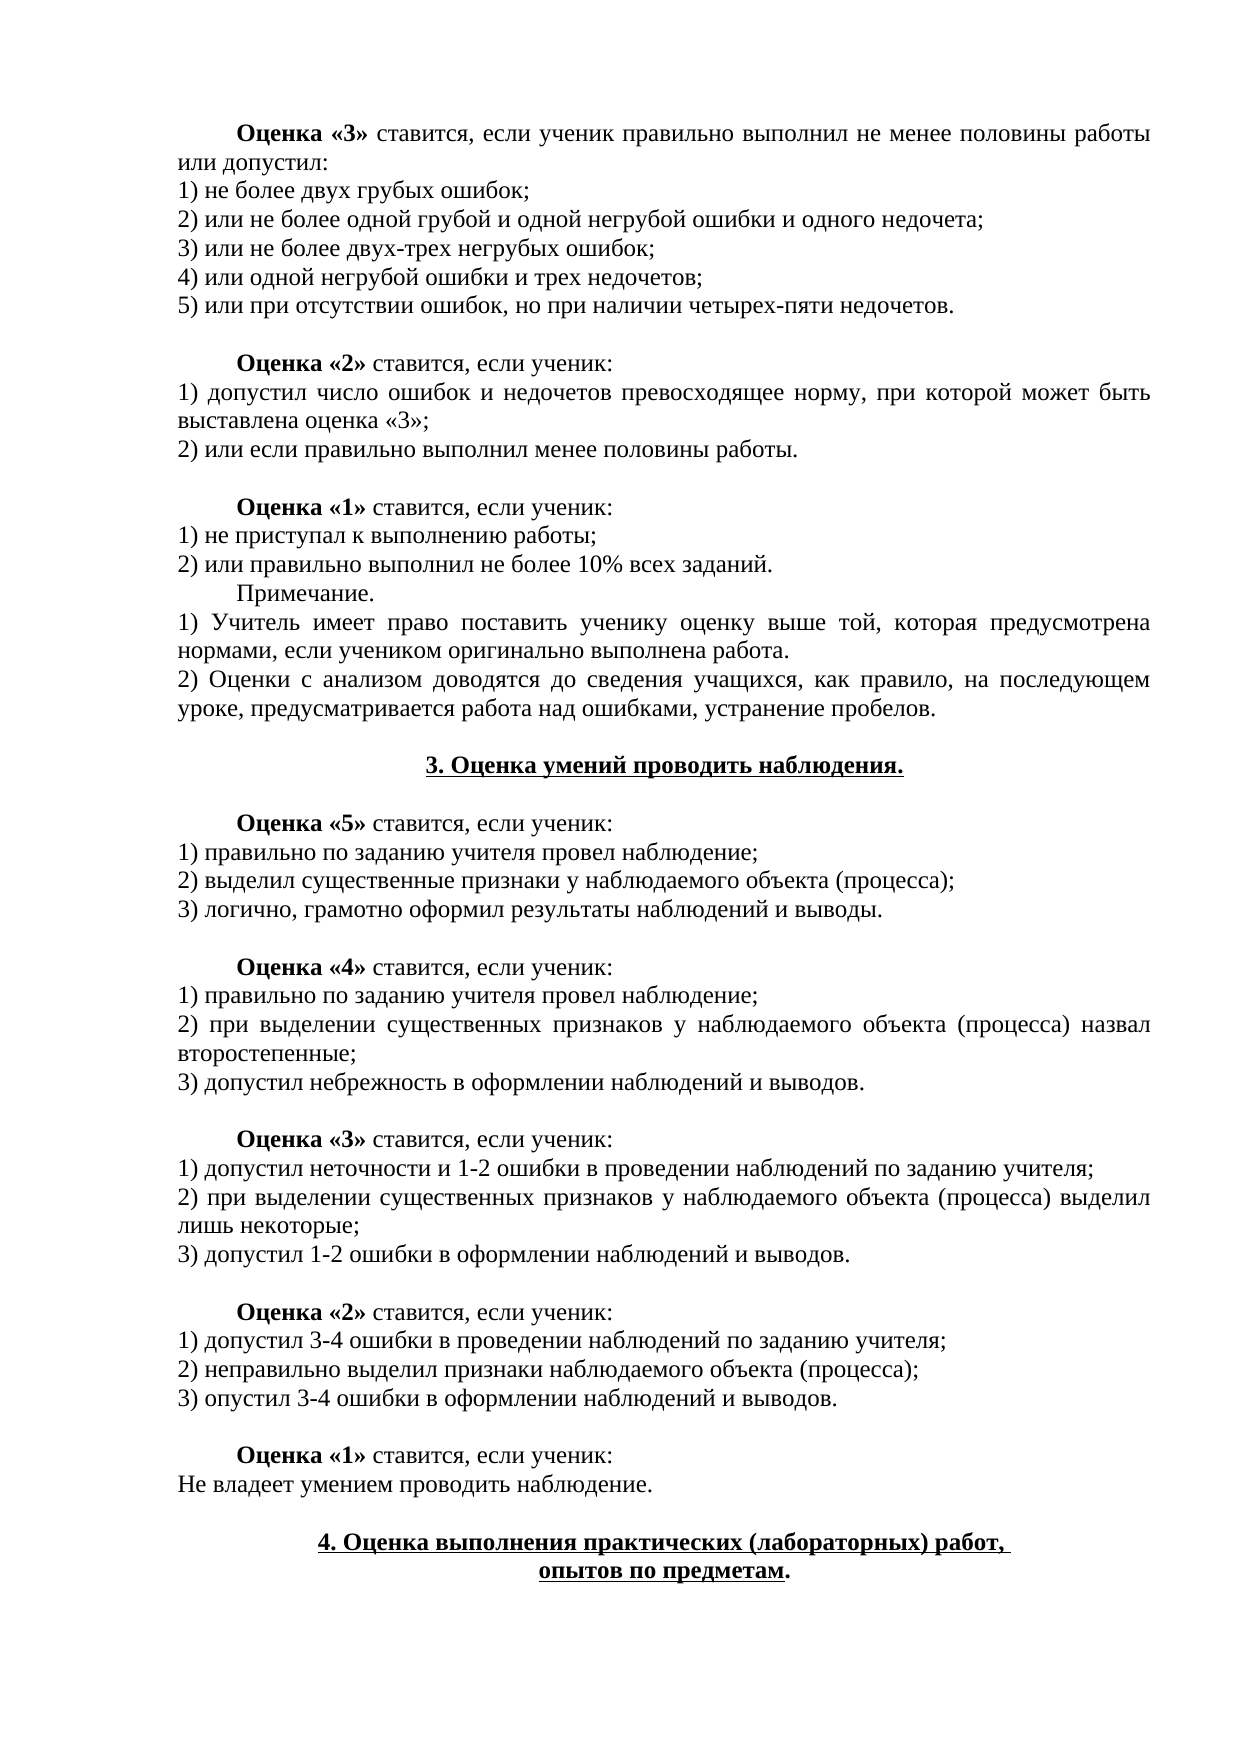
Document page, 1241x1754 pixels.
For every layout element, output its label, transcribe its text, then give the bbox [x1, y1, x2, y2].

list Оценка «3» ставится, если ученик: [177, 1124, 1152, 1153]
text 1) правильно по заданию учителя провел наблюдение; [177, 981, 1152, 1009]
list Оценка «1» ставится, если ученик: [177, 1441, 1152, 1469]
list Оценка «2» ставится, если ученик: [177, 1297, 1152, 1326]
text 2) неправильно выделил признаки наблюдаемого объекта (процесса); [177, 1354, 1152, 1383]
text 3) опустил 3-4 ошибки в оформлении наблюдений и выводов. [177, 1383, 1152, 1412]
text 3) логично, грамотно оформил результаты наблюдений и выводы. [177, 894, 1152, 923]
text 1) допустил неточности и 1-2 ошибки в проведении наблюдений по заданию учителя; [177, 1153, 1152, 1182]
text 4. Оценка выполнения практических (лабораторных) работ, опытов по предметам. [177, 1527, 1152, 1584]
text 2) Оценки с анализом доводятся до сведения учащихся, как правило, на последующем уроке, предусматривается работа над ошибками, устранение пробелов. [177, 664, 1152, 722]
text 1) допустил 3-4 ошибки в проведении наблюдений по заданию учителя; [177, 1326, 1152, 1354]
text 2) или не более одной грубой и одной негрубой ошибки и одного недочета; [177, 204, 1152, 233]
text 1) не более двух грубых ошибок; [177, 176, 1152, 204]
text 3) или не более двух-трех негрубых ошибок; [177, 233, 1152, 262]
text 5) или при отсутствии ошибок, но при наличии четырех-пяти недочетов. [177, 291, 1152, 319]
text 1) Учитель имеет право поставить ученику оценку выше той, которая предусмотрена нормами, если учеником оригинально выполнена работа. [177, 607, 1152, 664]
text Оценка «2» ставится, если ученик: [177, 348, 1152, 377]
list Оценка «5» ставится, если ученик: [177, 808, 1152, 837]
text Примечание. [177, 578, 1152, 607]
text 2) выделил существенные признаки у наблюдаемого объекта (процесса); [177, 866, 1152, 894]
text 2) при выделении существенных признаков у наблюдаемого объекта (процесса) выделил лишь некоторые; [177, 1182, 1152, 1239]
text 4) или одной негрубой ошибки и трех недочетов; [177, 262, 1152, 291]
text 2) или правильно выполнил не более 10% всех заданий. [177, 549, 1152, 578]
text 1) допустил число ошибок и недочетов превосходящее норму, при которой может быть выставлена оценка «3»; [177, 377, 1152, 434]
text Не владеет умением проводить наблюдение. [177, 1469, 1152, 1498]
text 2) или если правильно выполнил менее половины работы. [177, 434, 1152, 463]
text Оценка «1» ставится, если ученик: [177, 492, 1152, 521]
text 3) допустил небрежность в оформлении наблюдений и выводов. [177, 1067, 1152, 1096]
list Оценка «4» ставится, если ученик: [177, 952, 1152, 981]
text 3. Оценка умений проводить наблюдения. [177, 751, 1152, 779]
text 3) допустил 1-2 ошибки в оформлении наблюдений и выводов. [177, 1239, 1152, 1268]
text 1) не приступал к выполнению работы; [177, 521, 1152, 549]
list Оценка «3» ставится, если ученик правильно выполнил не менее половины работы или допустил: [177, 118, 1152, 176]
text 1) правильно по заданию учителя провел наблюдение; [177, 837, 1152, 866]
text 2) при выделении существенных признаков у наблюдаемого объекта (процесса) назвал второстепенные; [177, 1009, 1152, 1067]
